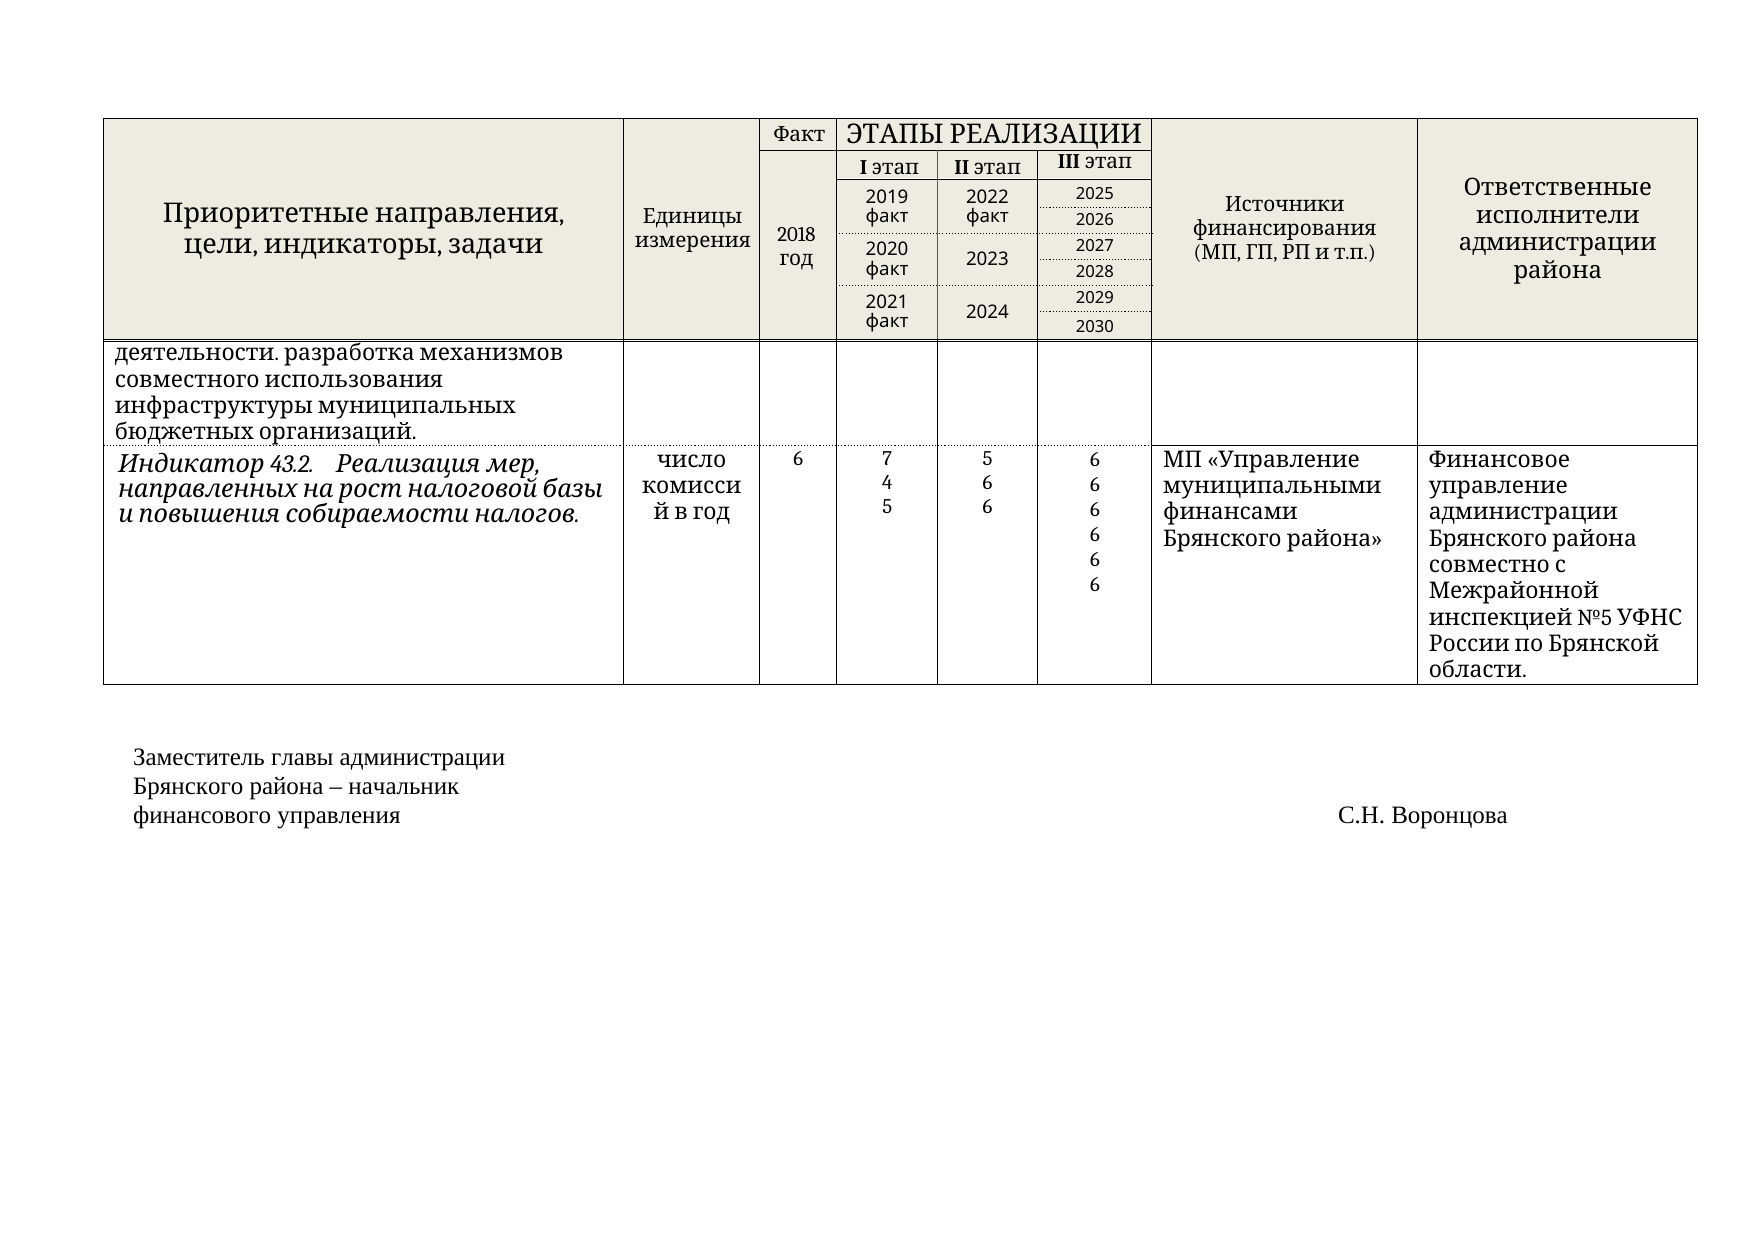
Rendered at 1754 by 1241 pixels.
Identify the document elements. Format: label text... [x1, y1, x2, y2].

table_cell 2024 [938, 285, 1037, 339]
text Заместитель главы администрации [133, 742, 1668, 771]
table_cell III этап [1038, 151, 1151, 178]
table_cell 2022 факт [938, 180, 1037, 233]
table_cell II этап [938, 151, 1037, 178]
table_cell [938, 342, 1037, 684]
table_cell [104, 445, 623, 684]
table_header Приоритетные направления, цели, индикаторы, задачи [104, 119, 623, 339]
table_cell 2028 [1038, 259, 1151, 285]
table_cell 2019 факт [837, 180, 937, 233]
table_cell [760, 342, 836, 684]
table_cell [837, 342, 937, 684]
table_cell 2030 [1038, 311, 1151, 339]
table_cell 2025 [1038, 180, 1151, 207]
table_cell I этап [837, 151, 937, 178]
table_cell 2018 год [760, 151, 836, 339]
table_cell 2023 [938, 233, 1037, 285]
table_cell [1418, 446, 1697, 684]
table_cell 2020 факт [837, 233, 937, 285]
table_header ЭТАПЫ РЕАЛИЗАЦИИ [837, 119, 1151, 150]
table_header Единицы измерения [624, 119, 759, 339]
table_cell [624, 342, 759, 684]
table_header Ответственные исполнители администрации района [1418, 119, 1697, 339]
table_cell 2021 факт [837, 285, 937, 339]
table_header Источники финансирования (МП, ГП, РП и т.п.) [1152, 119, 1417, 339]
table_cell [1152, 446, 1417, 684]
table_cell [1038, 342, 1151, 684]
table_cell 2026 [1038, 207, 1151, 233]
text финансового управления С.Н. Воронцова [133, 800, 1668, 828]
table_cell 2029 [1038, 285, 1151, 311]
text Брянского района – начальник [133, 771, 1668, 800]
table_header Факт [760, 119, 836, 150]
table_cell 2027 [1038, 233, 1151, 259]
